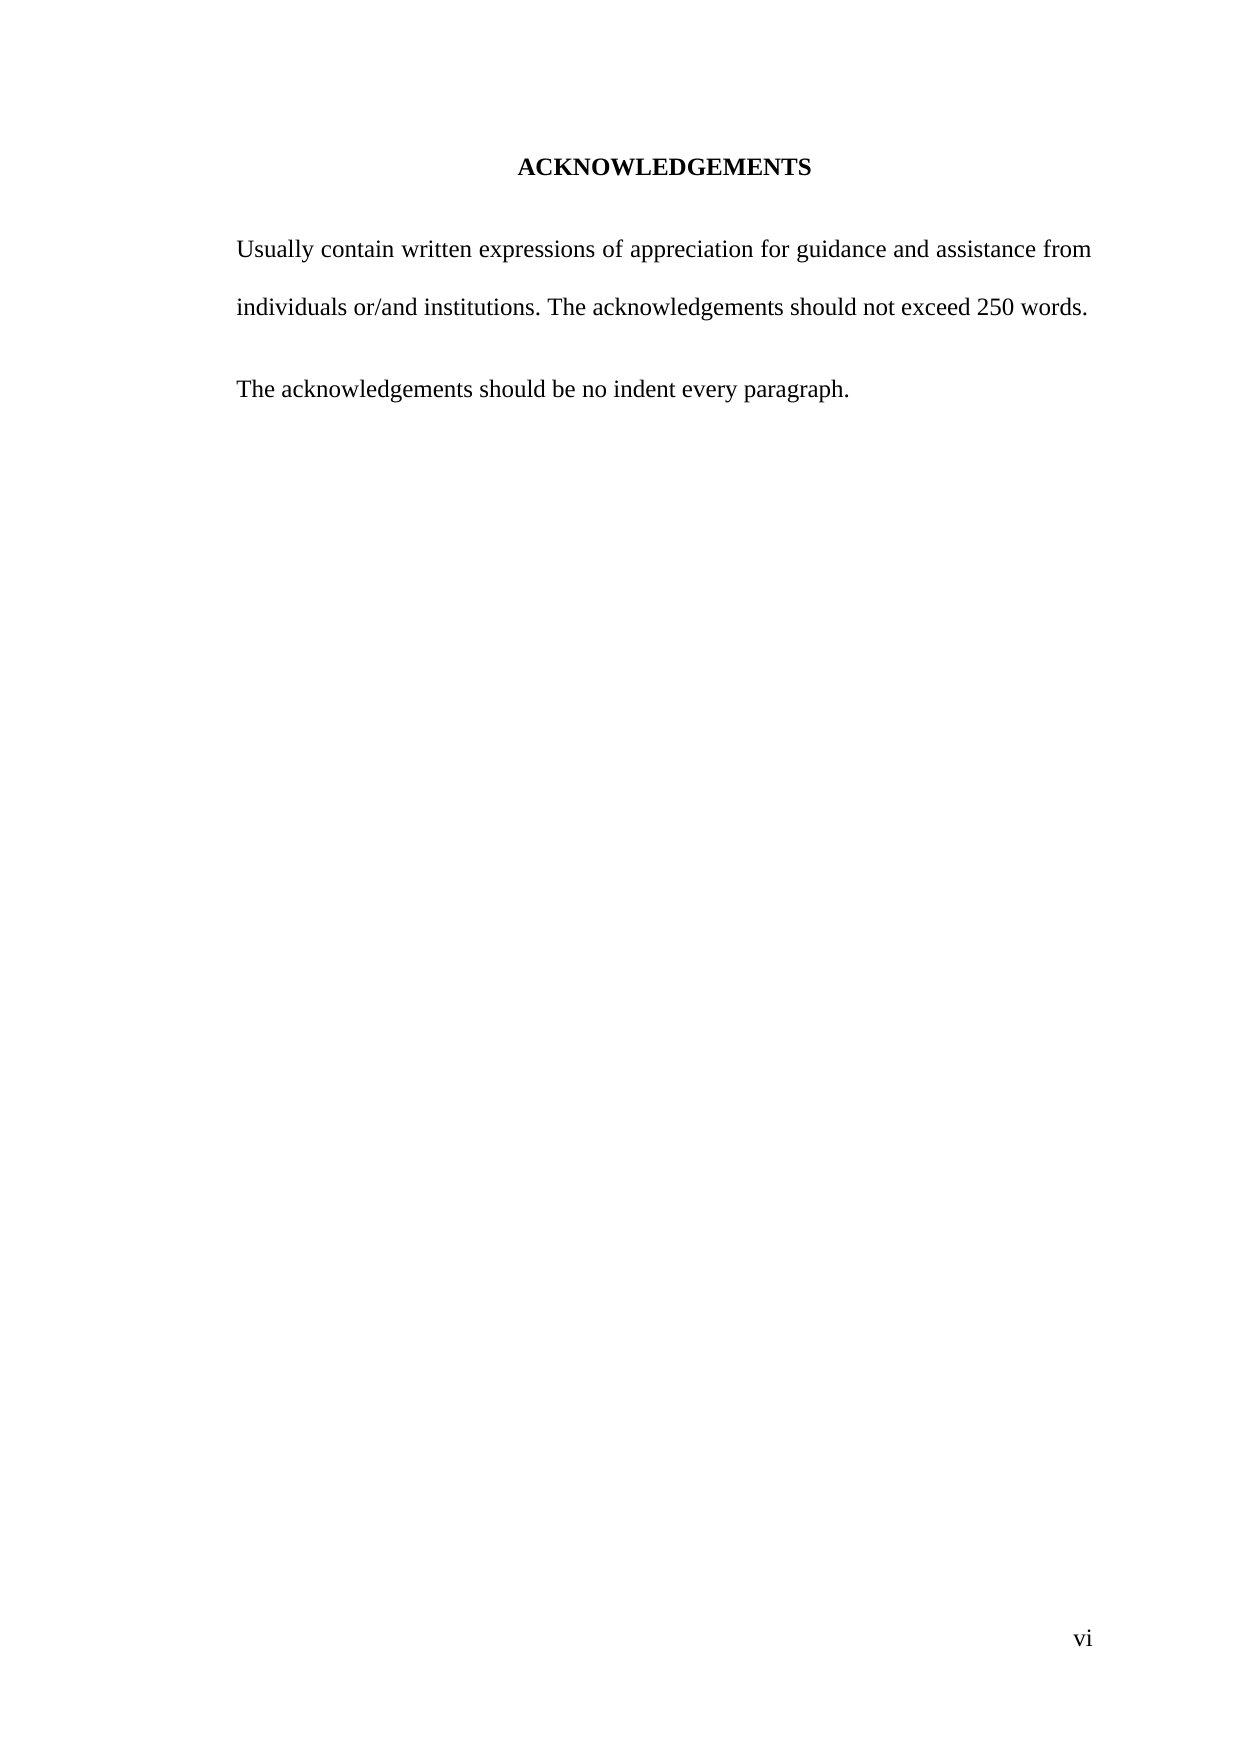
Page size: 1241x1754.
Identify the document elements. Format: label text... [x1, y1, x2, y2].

text Usually contain written expressions of appreciation for guidance and assistance from individuals or/and institutions. The acknowledgements should not exceed 250 words. [236, 234, 1092, 321]
title ACKNOWLEDGEMENTS [236, 152, 1092, 181]
text The acknowledgements should be no indent every paragraph. [236, 374, 1092, 403]
